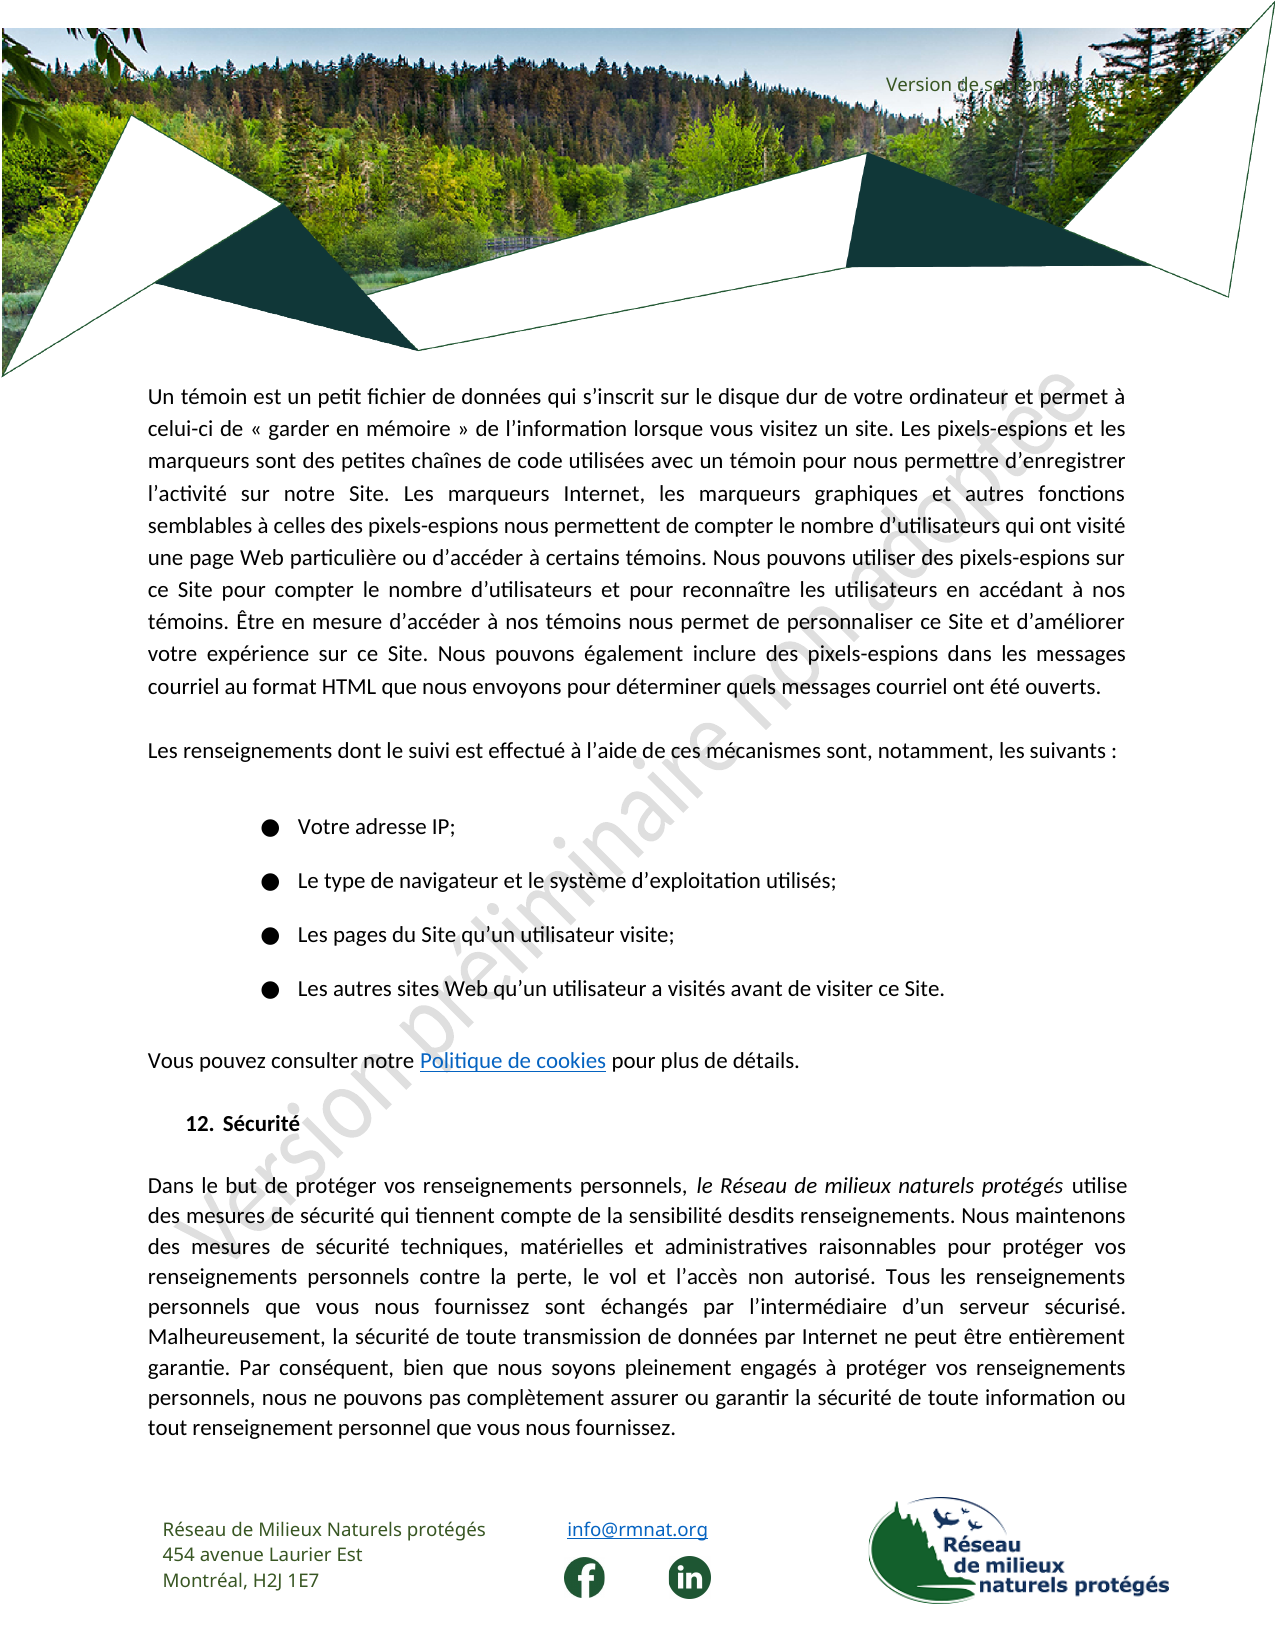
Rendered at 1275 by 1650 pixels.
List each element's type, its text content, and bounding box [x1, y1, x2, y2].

text Un témoin est un petit fichier de données qui s’inscrit sur le disque dur de votre ordinateur et permet à celui-ci de « garder en mémoire » de l’information lorsque vous visitez un site. Les pixels-espions et les marqueurs sont des petites chaînes de code utilisées avec un témoin pour nous permettre d’enregistrer l’activité sur notre Site. Les marqueurs Internet, les marqueurs graphiques et autres fonctions semblables à celles des pixels-espions nous permettent de compter le nombre d’utilisateurs qui ont visité une page Web particulière ou d’accéder à certains témoins. Nous pouvons utiliser des pixels-espions sur ce Site pour compter le nombre d’utilisateurs et pour reconnaître les utilisateurs en accédant à nos témoins. Être en mesure d’accéder à nos témoins nous permet de personnaliser ce Site et d’améliorer votre expérience sur ce Site. Nous pouvons également inclure des pixels-espions dans les messages courriel au format HTML que nous envoyons pour déterminer quels messages courriel ont été ouverts. [148, 148, 1127, 700]
text Dans le but de protéger vos renseignements personnels, le Réseau de milieux naturels protégés utilise des mesures de sécurité qui tiennent compte de la sensibilité desdits renseignements. Nous maintenons des mesures de sécurité techniques, matérielles et administratives raisonnables pour protéger vos renseignements personnels contre la perte, le vol et l’accès non autorisé. Tous les renseignements personnels que vous nous fournissez sont échangés par l’intermédiaire d’un serveur sécurisé. Malheureusement, la sécurité de toute transmission de données par Internet ne peut être entièrement garantie. Par conséquent, bien que nous soyons pleinement engagés à protéger vos renseignements personnels, nous ne pouvons pas complètement assurer ou garantir la sécurité de toute information ou tout renseignement personnel que vous nous fournissez. [148, 1171, 1127, 1441]
list Le type de navigateur et le système d’exploitation utilisés; [260, 854, 1127, 901]
list Les pages du Site qu’un utilisateur visite; [260, 908, 1127, 955]
text Les renseignements dont le suivi est effectué à l’aide de ces mécanismes sont, notamment, les suivants : [148, 736, 1127, 764]
picture [564, 1557, 605, 1598]
list Les autres sites Web qu’un utilisateur a visités avant de visiter ce Site. [260, 962, 1127, 1009]
list Votre adresse IP; [260, 801, 1127, 847]
picture [668, 1556, 711, 1599]
text Vous pouvez consulter notre Politique de cookies pour plus de détails. [148, 1047, 1127, 1074]
picture [868, 1497, 1169, 1604]
list Sécurité [185, 1109, 1127, 1137]
picture [0, 0, 1275, 378]
